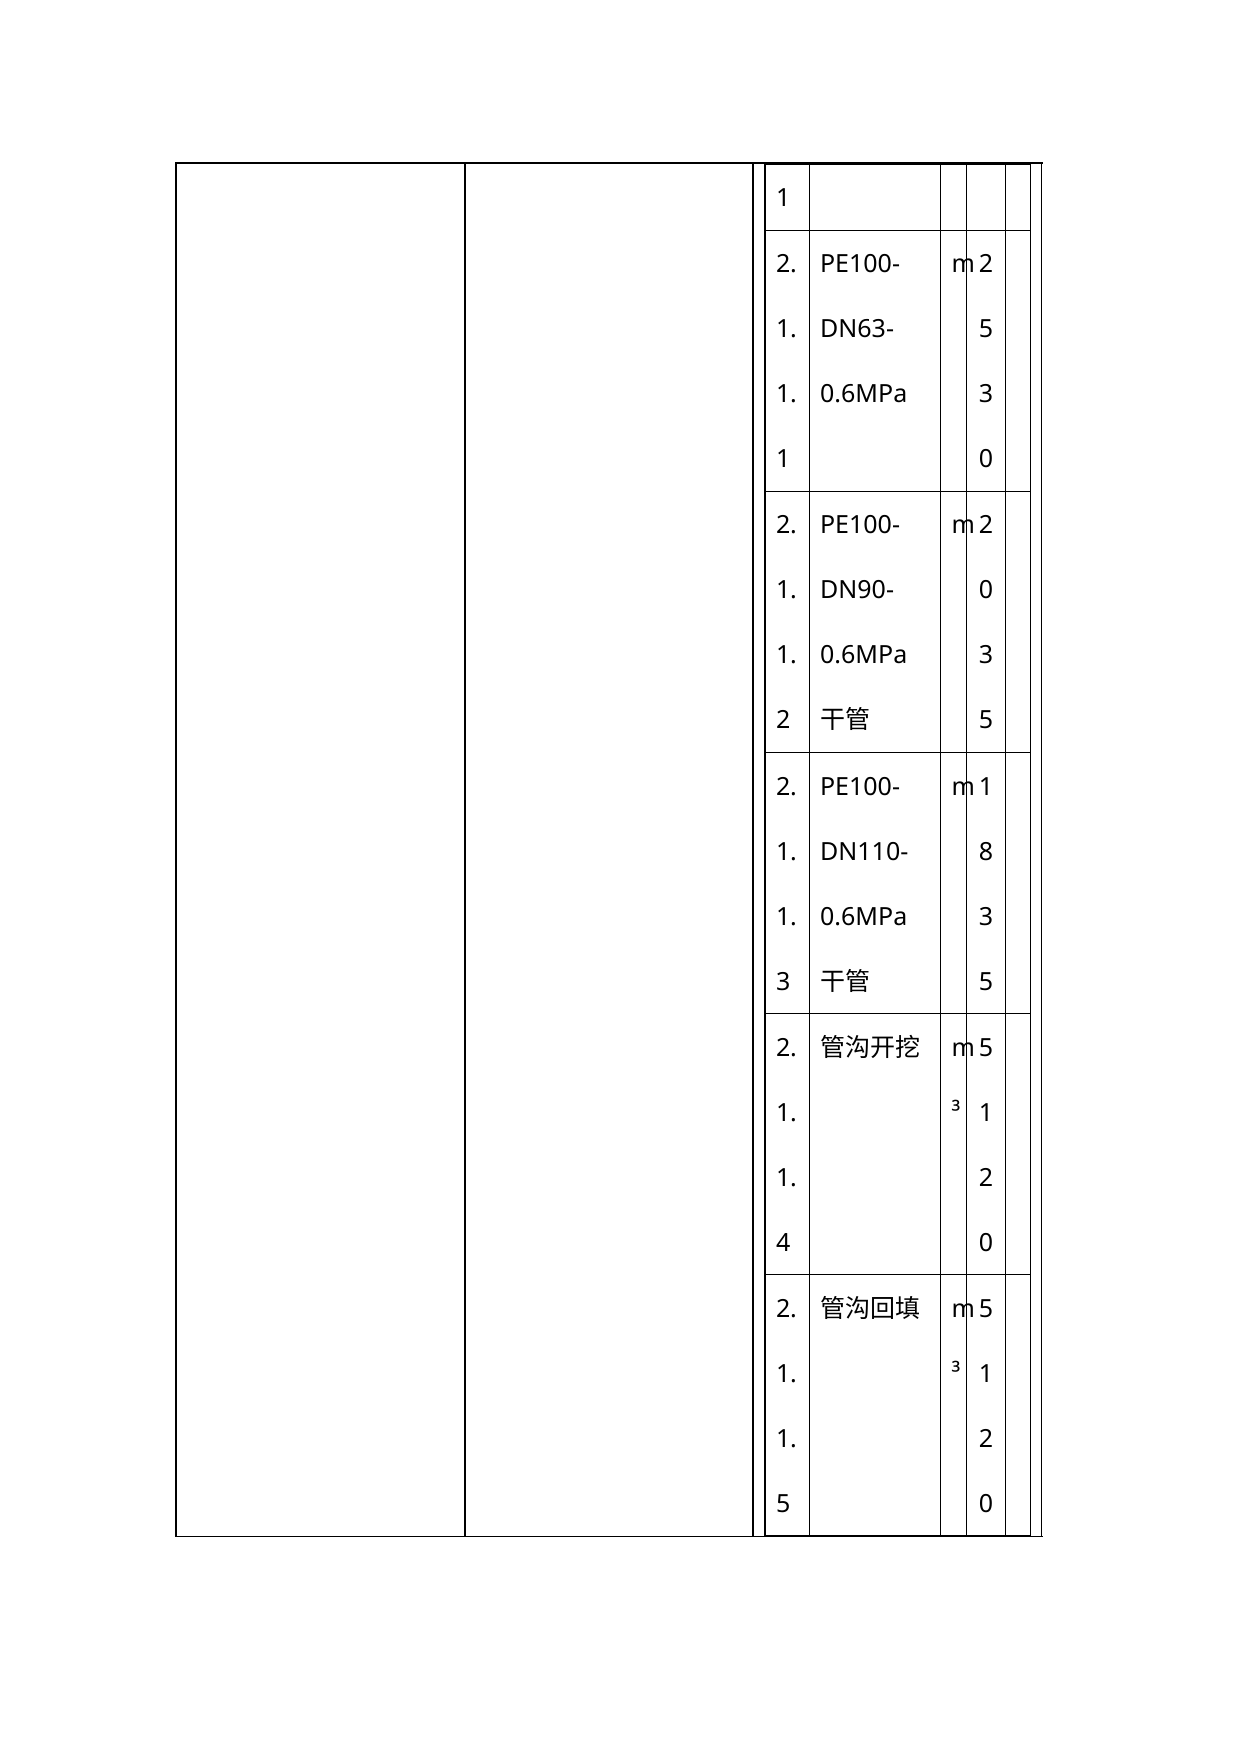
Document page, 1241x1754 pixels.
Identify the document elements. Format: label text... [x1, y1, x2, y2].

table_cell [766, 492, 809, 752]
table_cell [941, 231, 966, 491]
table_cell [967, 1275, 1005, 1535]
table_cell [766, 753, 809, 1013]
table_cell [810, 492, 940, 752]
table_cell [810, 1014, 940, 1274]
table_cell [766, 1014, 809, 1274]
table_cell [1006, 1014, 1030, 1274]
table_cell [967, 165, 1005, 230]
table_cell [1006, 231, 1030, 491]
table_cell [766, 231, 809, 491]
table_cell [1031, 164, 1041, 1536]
table_cell 1 [177, 164, 464, 1536]
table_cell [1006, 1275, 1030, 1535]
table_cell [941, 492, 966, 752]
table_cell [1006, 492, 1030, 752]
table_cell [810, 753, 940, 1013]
table_cell [466, 164, 752, 1536]
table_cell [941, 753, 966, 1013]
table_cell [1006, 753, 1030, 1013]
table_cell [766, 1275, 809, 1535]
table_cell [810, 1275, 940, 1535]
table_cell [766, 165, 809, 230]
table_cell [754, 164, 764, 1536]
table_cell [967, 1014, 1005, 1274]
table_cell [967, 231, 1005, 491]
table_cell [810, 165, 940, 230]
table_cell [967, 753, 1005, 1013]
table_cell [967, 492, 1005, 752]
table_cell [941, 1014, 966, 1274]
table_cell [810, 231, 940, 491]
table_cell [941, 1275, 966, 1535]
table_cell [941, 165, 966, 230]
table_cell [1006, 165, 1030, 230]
